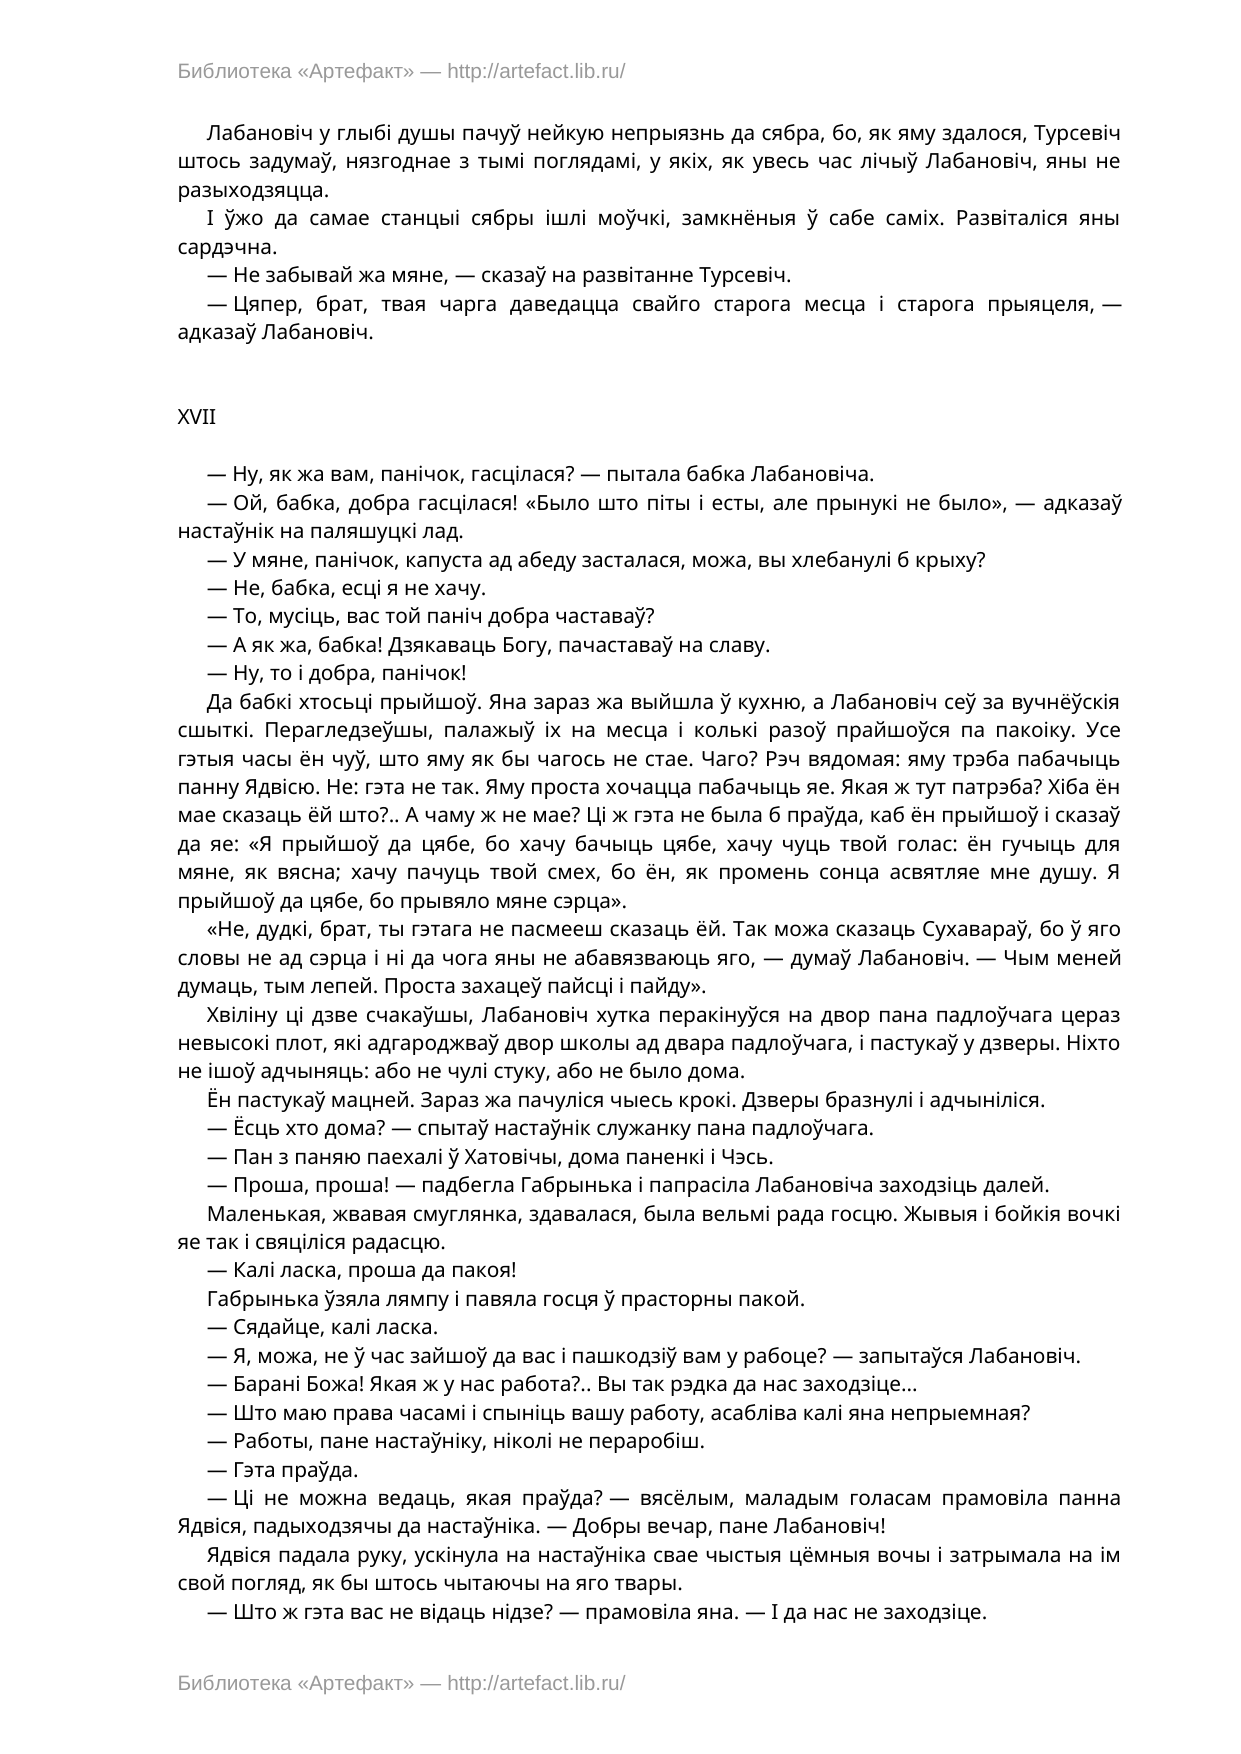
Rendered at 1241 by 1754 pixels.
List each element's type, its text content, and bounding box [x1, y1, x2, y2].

text — Не забывай жа мяне, — сказаў на развітанне Турсевіч. [177, 260, 1122, 289]
text «Не, дудкі, брат, ты гэтага не пасмееш сказаць ёй. Так можа сказаць Сухавараў, бо ў яго словы не ад сэрца і ні да чога яны не абавязваюць яго, — думаў Лабановіч. — Чым меней думаць, тым лепей. Проста захацеў пайсці і пайду». [177, 914, 1122, 1000]
text Да бабкі хтосьці прыйшоў. Яна зараз жа выйшла ў кухню, а Лабановіч сеў за вучнёўскія сшыткі. Перагледзеўшы, палажыў іх на месца і колькі разоў прайшоўся па пакоіку. Усе гэтыя часы ён чуў, што яму як бы чагось не стае. Чаго? Рэч вядомая: яму трэба пабачыць панну Ядвісю. Не: гэта не так. Яму проста хочацца пабачыць яе. Якая ж тут патрэба? Хіба ён мае сказаць ёй што?.. А чаму ж не мае? Ці ж гэта не была б праўда, каб ён прыйшоў і сказаў да яе: «Я прыйшоў да цябе, бо хачу бачыць цябе, хачу чуць твой голас: ён гучыць для мяне, як вясна; хачу пачуць твой смех, бо ён, як промень сонца асвятляе мне душу. Я прыйшоў да цябе, бо прывяло мяне сэрца». [177, 687, 1122, 914]
text — Цяпер, брат, твая чарга даведацца свайго старога месца і старога прыяцеля, — адказаў Лабановіч. [177, 289, 1122, 346]
text — Ну, то і добра, панічок! [177, 658, 1122, 687]
text Хвіліну ці дзве счакаўшы, Лабановіч хутка перакінуўся на двор пана падлоўчага цераз невысокі плот, які адгароджваў двор школы ад двара падлоўчага, і пастукаў у дзверы. Ніхто не ішоў адчыняць: або не чулі стуку, або не было дома. [177, 1000, 1122, 1085]
text І ўжо да самае станцыі сябры ішлі моўчкі, замкнёныя ў сабе саміх. Развіталіся яны сардэчна. [177, 203, 1122, 260]
text — Гэта праўда. [177, 1455, 1122, 1483]
text — А як жа, бабка! Дзякаваць Богу, пачаставаў на славу. [177, 630, 1122, 658]
text — Ці не можна ведаць, якая праўда? — вясёлым, маладым голасам прамовіла панна Ядвіся, падыходзячы да настаўніка. — Добры вечар, пане Лабановіч! [177, 1483, 1122, 1540]
text — Барані Божа! Якая ж у нас работа?.. Вы так рэдка да нас заходзіце... [177, 1369, 1122, 1398]
text — У мяне, панічок, капуста ад абеду засталася, можа, вы хлебанулі б крыху? [177, 545, 1122, 573]
text — Я, можа, не ў час зайшоў да вас і пашкодзіў вам у рабоце? — запытаўся Лабановіч. [177, 1341, 1122, 1369]
text Лабановіч у глыбі душы пачуў нейкую непрыязнь да сябра, бо, як яму здалося, Турсевіч штось задумаў, нязгоднае з тымі поглядамі, у якіх, як увесь час лічыў Лабановіч, яны не разыходзяцца. [177, 118, 1122, 203]
text — Ну, як жа вам, панічок, гасцілася? — пытала бабка Лабановіча. [177, 459, 1122, 488]
text — Што маю права часамі і спыніць вашу работу, асабліва калі яна непрыемная? [177, 1398, 1122, 1426]
text — То, мусіць, вас той паніч добра частаваў? [177, 602, 1122, 630]
text Габрынька ўзяла лямпу і павяла госця ў прасторны пакой. [177, 1284, 1122, 1312]
subtitle XVII [177, 402, 1122, 431]
text — Калі ласка, проша да пакоя! [177, 1256, 1122, 1284]
text Ядвіся падала руку, ускінула на настаўніка свае чыстыя цёмныя вочы і затрымала на ім свой погляд, як бы штось чытаючы на яго твары. [177, 1540, 1122, 1597]
text — Ой, бабка, добра гасцілася! «Было што піты і есты, але прынукі не было», — адказаў настаўнік на паляшуцкі лад. [177, 488, 1122, 545]
text — Пан з паняю паехалі ў Хатовічы, дома паненкі і Чэсь. [177, 1142, 1122, 1170]
text — Сядайце, калі ласка. [177, 1312, 1122, 1341]
text — Работы, пане настаўніку, ніколі не пераробіш. [177, 1426, 1122, 1455]
text — Проша, проша! — падбегла Габрынька і папрасіла Лабановіча заходзіць далей. [177, 1170, 1122, 1199]
text — Ёсць хто дома? — спытаў настаўнік служанку пана падлоўчага. [177, 1113, 1122, 1142]
text Маленькая, жвавая смуглянка, здавалася, была вельмі рада госцю. Жывыя і бойкія вочкі яе так і свяціліся радасцю. [177, 1199, 1122, 1256]
text — Не, бабка, есці я не хачу. [177, 573, 1122, 602]
text Ён пастукаў мацней. Зараз жа пачуліся чыесь крокі. Дзверы бразнулі і адчыніліся. [177, 1085, 1122, 1113]
text — Што ж гэта вас не відаць нідзе? — прамовіла яна. — І да нас не заходзіце. [177, 1597, 1122, 1625]
